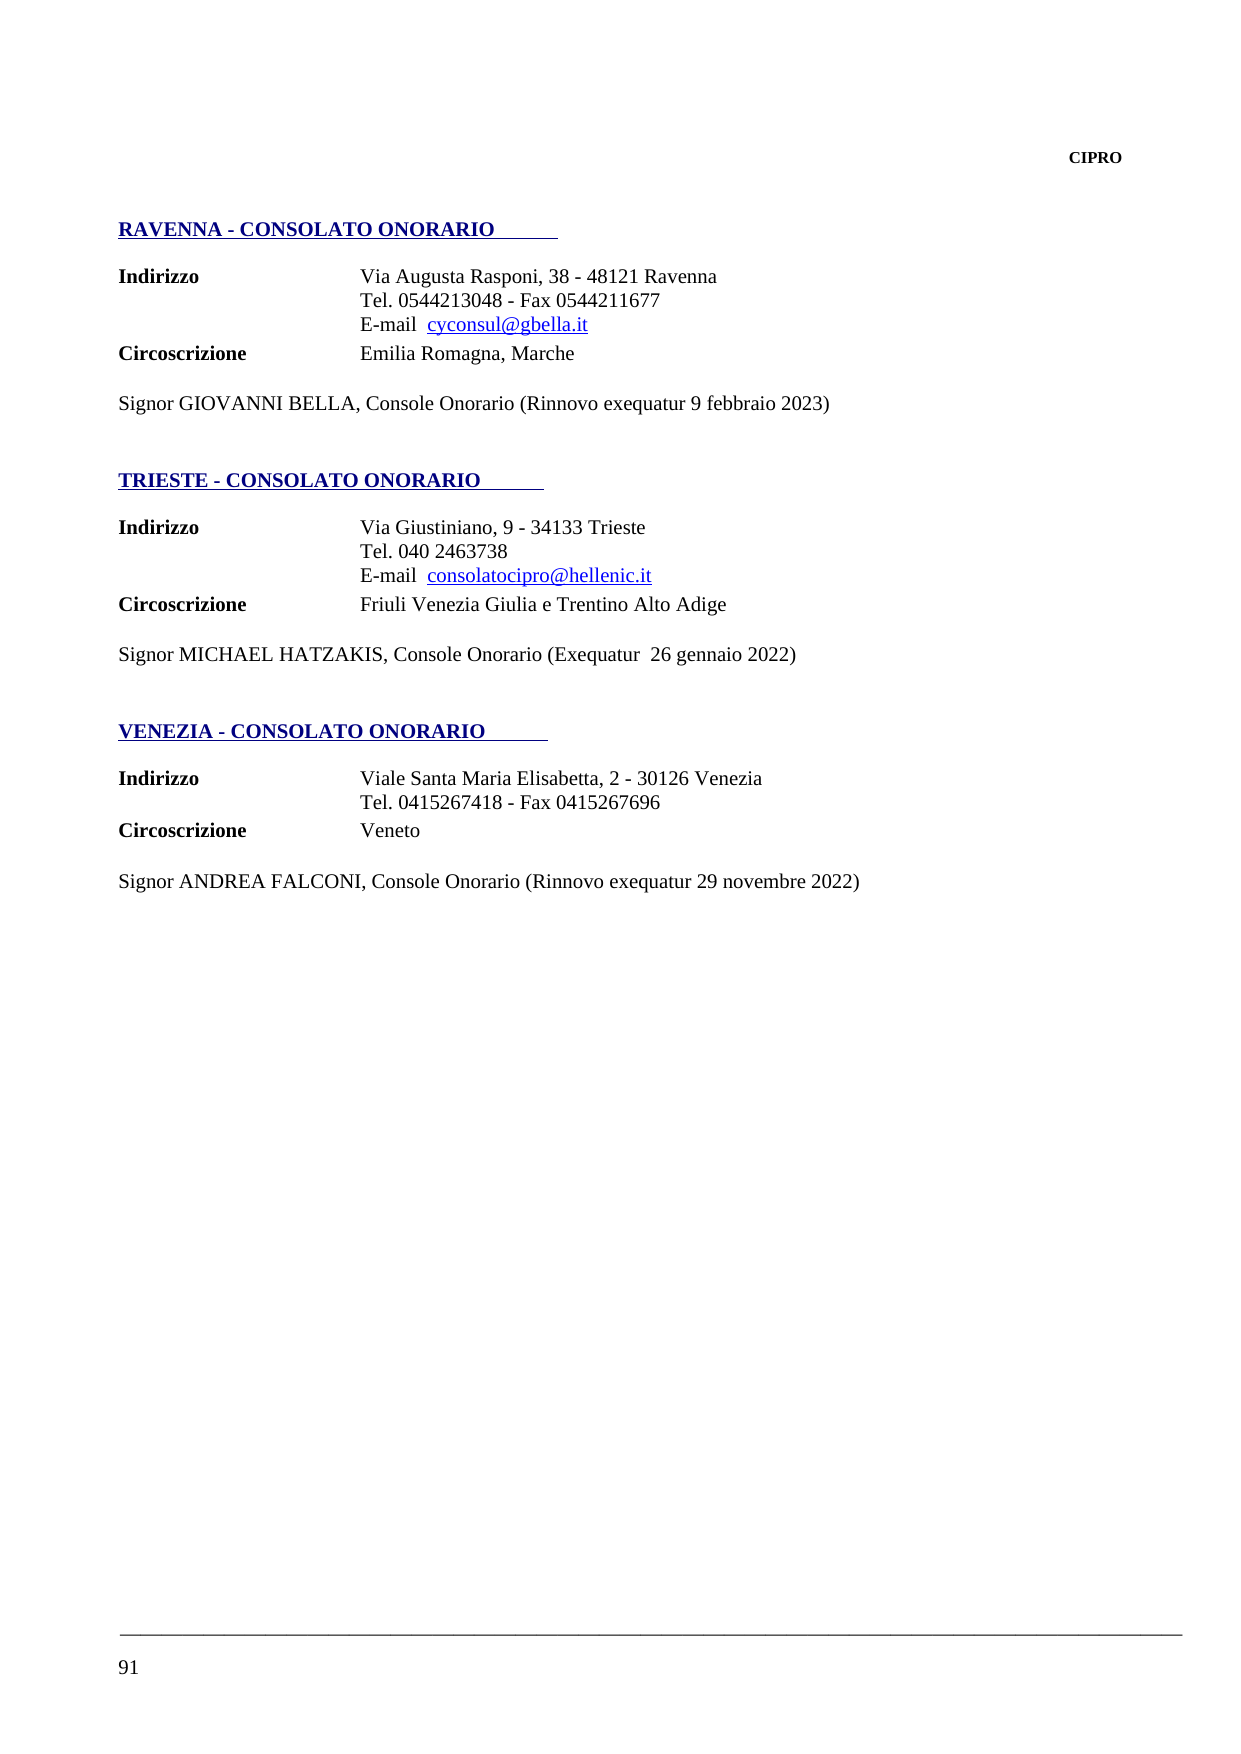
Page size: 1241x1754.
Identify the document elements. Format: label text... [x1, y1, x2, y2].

text Indirizzo Via Augusta Rasponi, 38 - 48121 Ravenna [118, 264, 1122, 288]
text VENEZIA - CONSOLATO ONORARIO [118, 719, 1122, 743]
text E-mail consolatocipro@hellenic.it [118, 563, 1122, 587]
text Circoscrizione Emilia Romagna, Marche [118, 341, 1122, 365]
text Indirizzo Viale Santa Maria Elisabetta, 2 - 30126 Venezia [118, 766, 1122, 790]
text Tel. 0415267418 - Fax 0415267696 [118, 790, 1122, 814]
text Signor GIOVANNI BELLA, Console Onorario (Rinnovo exequatur 9 febbraio 2023) [118, 391, 1122, 415]
text TRIESTE - CONSOLATO ONORARIO [118, 468, 1122, 492]
text Tel. 0544213048 - Fax 0544211677 [118, 288, 1122, 312]
text CIPRO [118, 148, 1122, 167]
text Signor MICHAEL HATZAKIS, Console Onorario (Exequatur 26 gennaio 2022) [118, 642, 1122, 666]
text Circoscrizione Friuli Venezia Giulia e Trentino Alto Adige [118, 591, 1122, 616]
text Tel. 040 2463738 [118, 539, 1122, 563]
text Circoscrizione Veneto [118, 818, 1122, 842]
text Indirizzo Via Giustiniano, 9 - 34133 Trieste [118, 515, 1122, 539]
text Signor ANDREA FALCONI, Console Onorario (Rinnovo exequatur 29 novembre 2022) [118, 869, 1122, 893]
text E-mail cyconsul@gbella.it [118, 312, 1122, 336]
text RAVENNA - CONSOLATO ONORARIO [118, 217, 1122, 241]
